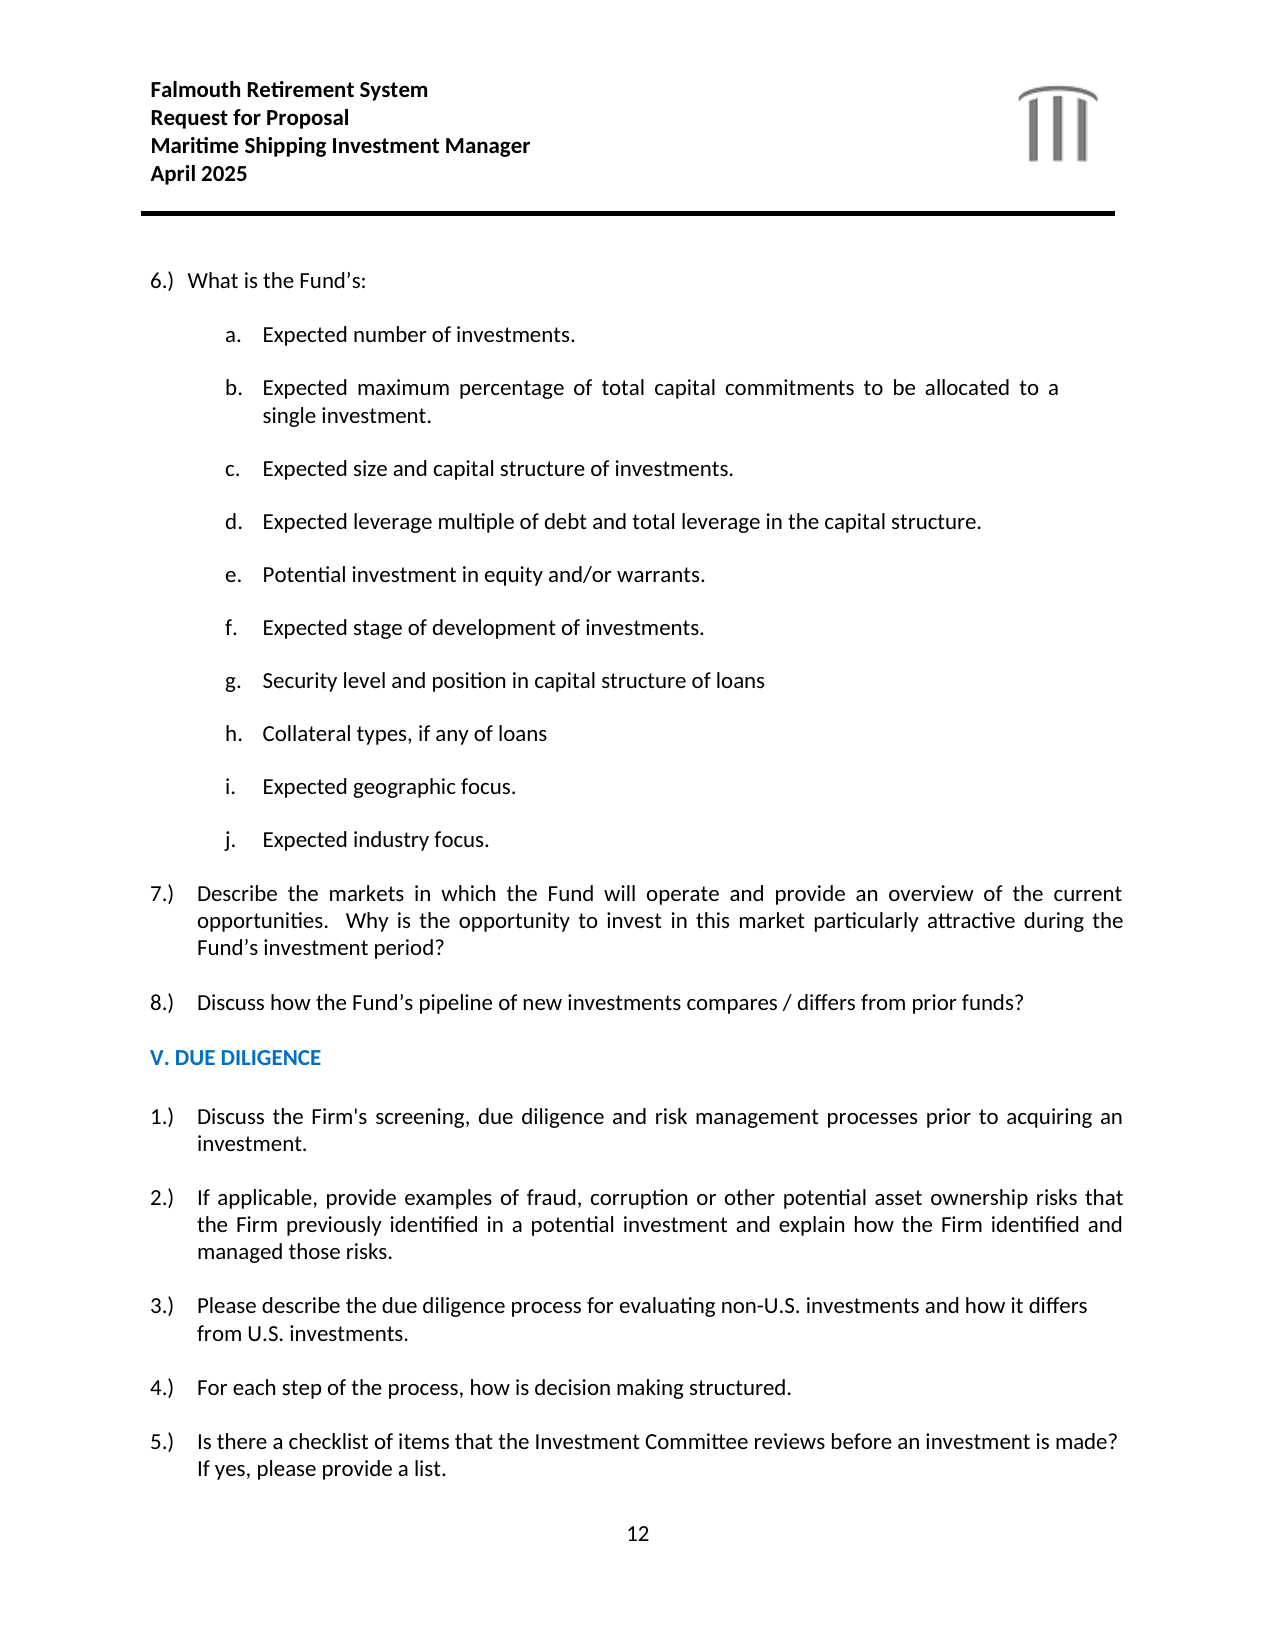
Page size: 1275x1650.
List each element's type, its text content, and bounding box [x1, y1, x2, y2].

list Expected stage of development of investments. [225, 613, 1061, 641]
list Discuss the Firm's screening, due diligence and risk management processes prior to acquiring an investment. [150, 1103, 1125, 1157]
list Expected geographic focus. [225, 772, 1061, 800]
subtitle V. DUE DILIGENCE [150, 1043, 1125, 1071]
picture [1016, 75, 1101, 175]
list Security level and position in capital structure of loans [225, 666, 1061, 694]
list Collateral types, if any of loans [225, 719, 1061, 747]
list Potential investment in equity and/or warrants. [225, 560, 1061, 588]
list Is there a checklist of items that the Investment Committee reviews before an investment is made? If yes, please provide a list. [150, 1428, 1125, 1482]
list Expected number of investments. [225, 320, 1061, 348]
list Expected size and capital structure of investments. [225, 454, 1061, 482]
list If applicable, provide examples of fraud, corruption or other potential asset ownership risks that the Firm previously identified in a potential investment and explain how the Firm identified and managed those risks. [150, 1184, 1125, 1265]
list Describe the markets in which the Fund will operate and provide an overview of the current opportunities. Why is the opportunity to invest in this market particularly attractive during the Fund’s investment period? [150, 880, 1125, 961]
list Expected industry focus. [225, 825, 1061, 853]
list Discuss how the Fund’s pipeline of new investments compares / differs from prior funds? [150, 988, 1125, 1015]
list Expected maximum percentage of total capital commitments to be allocated to a single investment. [225, 373, 1061, 429]
list What is the Fund’s: [150, 267, 1125, 295]
list Please describe the due diligence process for evaluating non-U.S. investments and how it differs from U.S. investments. [150, 1292, 1125, 1346]
list Expected leverage multiple of debt and total leverage in the capital structure. [225, 507, 1061, 535]
list For each step of the process, how is decision making structured. [150, 1373, 1125, 1401]
